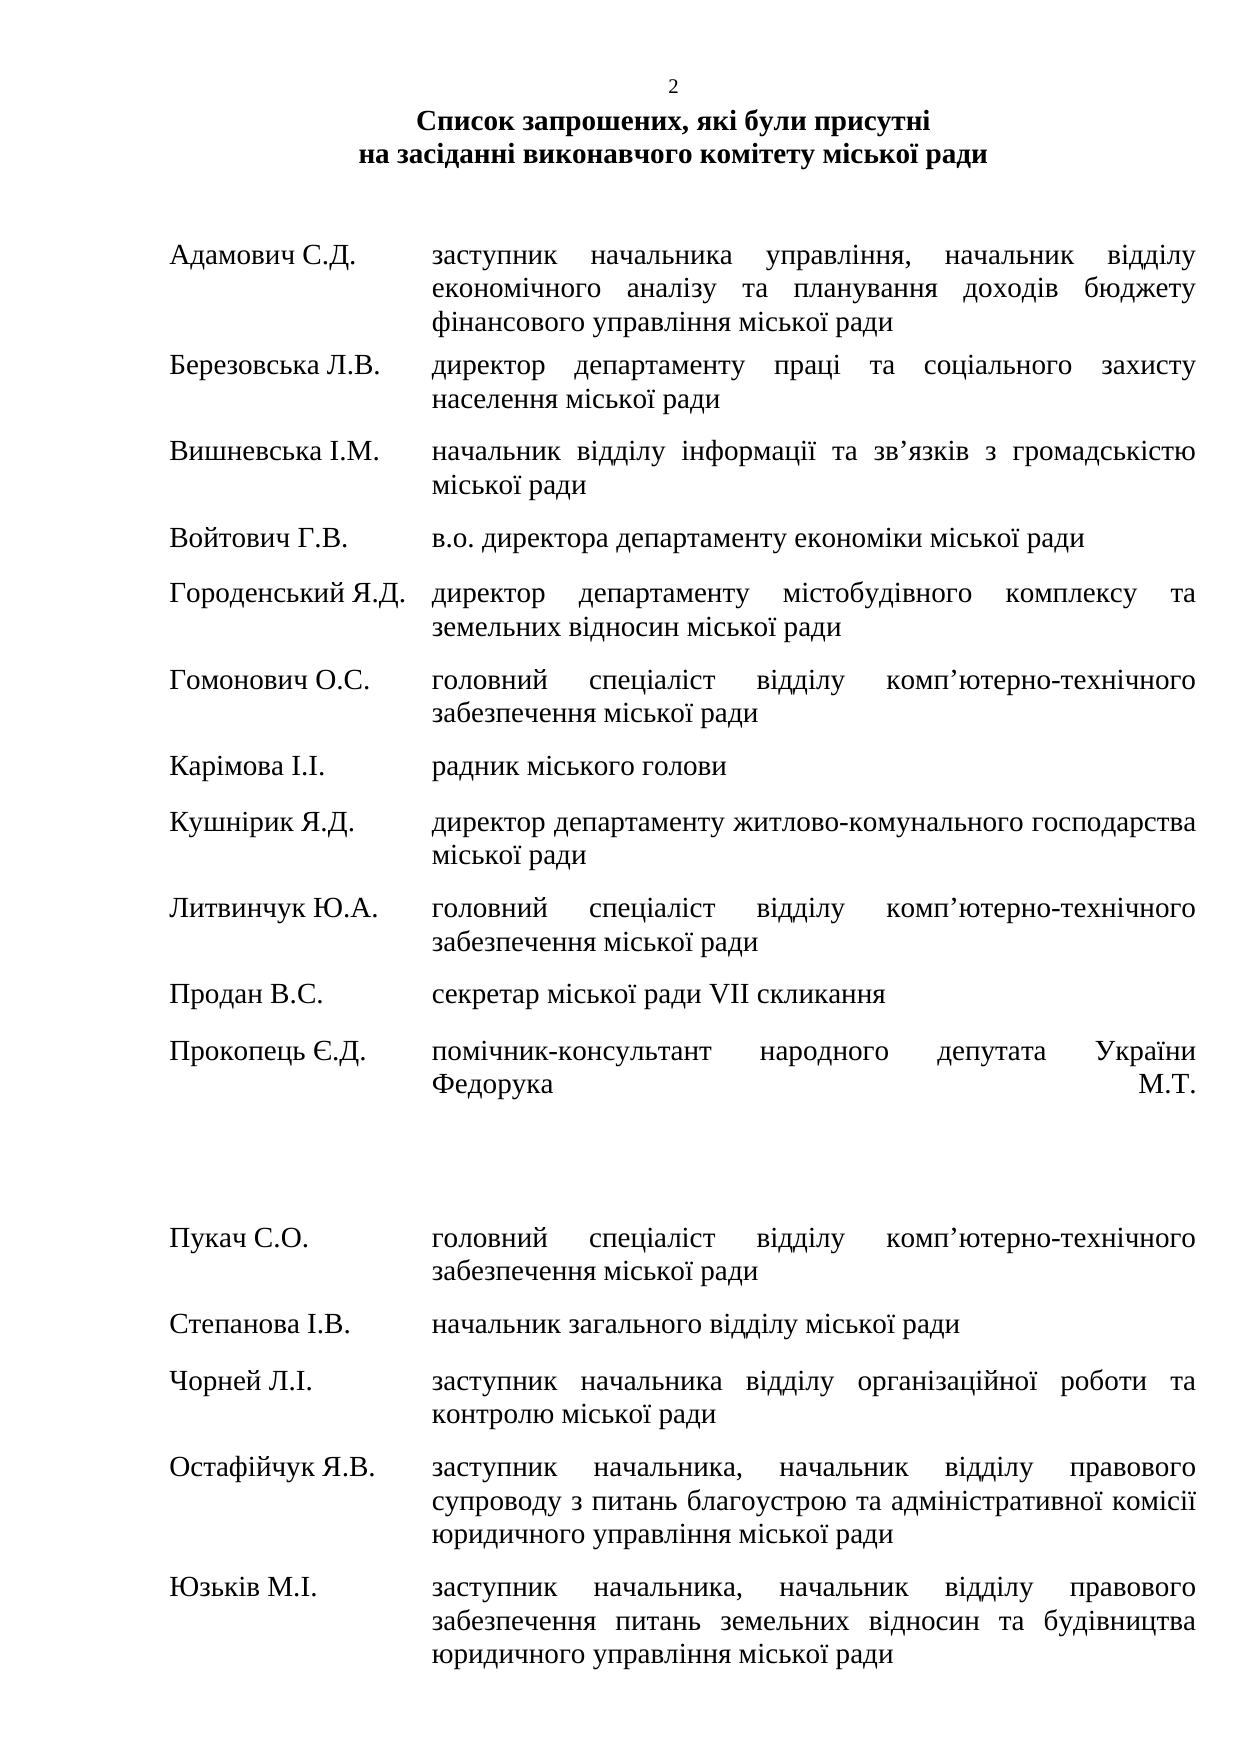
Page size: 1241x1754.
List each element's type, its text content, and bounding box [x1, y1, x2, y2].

table_cell Войтович Г.В. [158, 520, 420, 576]
table_cell заступник начальника відділу організаційної роботи та контролю міської ради [420, 1363, 1208, 1449]
table_cell Пукач С.О. [158, 1220, 420, 1306]
table_cell секретар міської ради VII скликання [420, 976, 1208, 1033]
table_cell директор департаменту житлово-комунального господарства міської ради [420, 804, 1208, 890]
table_cell заступник начальника, начальник відділу правового забезпечення питань земельних відносин та будівництва юридичного управління міської ради [420, 1569, 1208, 1670]
text на засіданні виконавчого комітету міської ради [165, 136, 1181, 170]
table_cell директор департаменту праці та соціального захисту населення міської ради [420, 347, 1208, 433]
table_cell Вишневська І.М. [158, 434, 420, 520]
table_cell заступник начальника, начальник відділу правового супроводу з питань благоустрою та адміністративної комісії юридичного управління міської ради [420, 1449, 1208, 1569]
table_cell головний спеціаліст відділу комп’ютерно-технічного забезпечення міської ради [420, 1220, 1208, 1306]
table_cell Городенський Я.Д. [158, 576, 420, 662]
text Список запрошених, які були присутні [165, 103, 1181, 136]
table_cell Карімова І.І. [158, 748, 420, 804]
table_cell радник міського голови [420, 748, 1208, 804]
table_cell начальник відділу інформації та зв’язків з громадськістю міської ради [420, 434, 1208, 520]
table_cell головний спеціаліст відділу комп’ютерно-технічного забезпечення міської ради [420, 890, 1208, 976]
table_cell головний спеціаліст відділу комп’ютерно-технічного забезпечення міської ради [420, 662, 1208, 748]
table_header заступник начальника управління, начальник відділу економічного аналізу та планування доходів бюджету фінансового управління міської ради [420, 237, 1208, 347]
table_cell в.о. директора департаменту економіки міської ради [420, 520, 1208, 576]
table_cell Чорней Л.І. [158, 1363, 420, 1449]
table_cell Юзьків М.І. [158, 1569, 420, 1670]
table_cell Гомонович О.С. [158, 662, 420, 748]
table_cell Остафійчук Я.В. [158, 1449, 420, 1569]
table_cell начальник загального відділу міської ради [420, 1306, 1208, 1363]
table_cell Степанова І.В. [158, 1306, 420, 1363]
table_cell Березовська Л.В. [158, 347, 420, 433]
table_cell директор департаменту містобудівного комплексу та земельних відносин міської ради [420, 576, 1208, 662]
table_cell Продан В.С. [158, 976, 420, 1033]
table_cell помічник-консультант народного депутата України Федорука М.Т. [420, 1033, 1208, 1220]
table_header Адамович С.Д. [158, 237, 420, 347]
table_cell Кушнірик Я.Д. [158, 804, 420, 890]
table_cell Прокопець Є.Д. [158, 1033, 420, 1220]
table_cell Литвинчук Ю.А. [158, 890, 420, 976]
